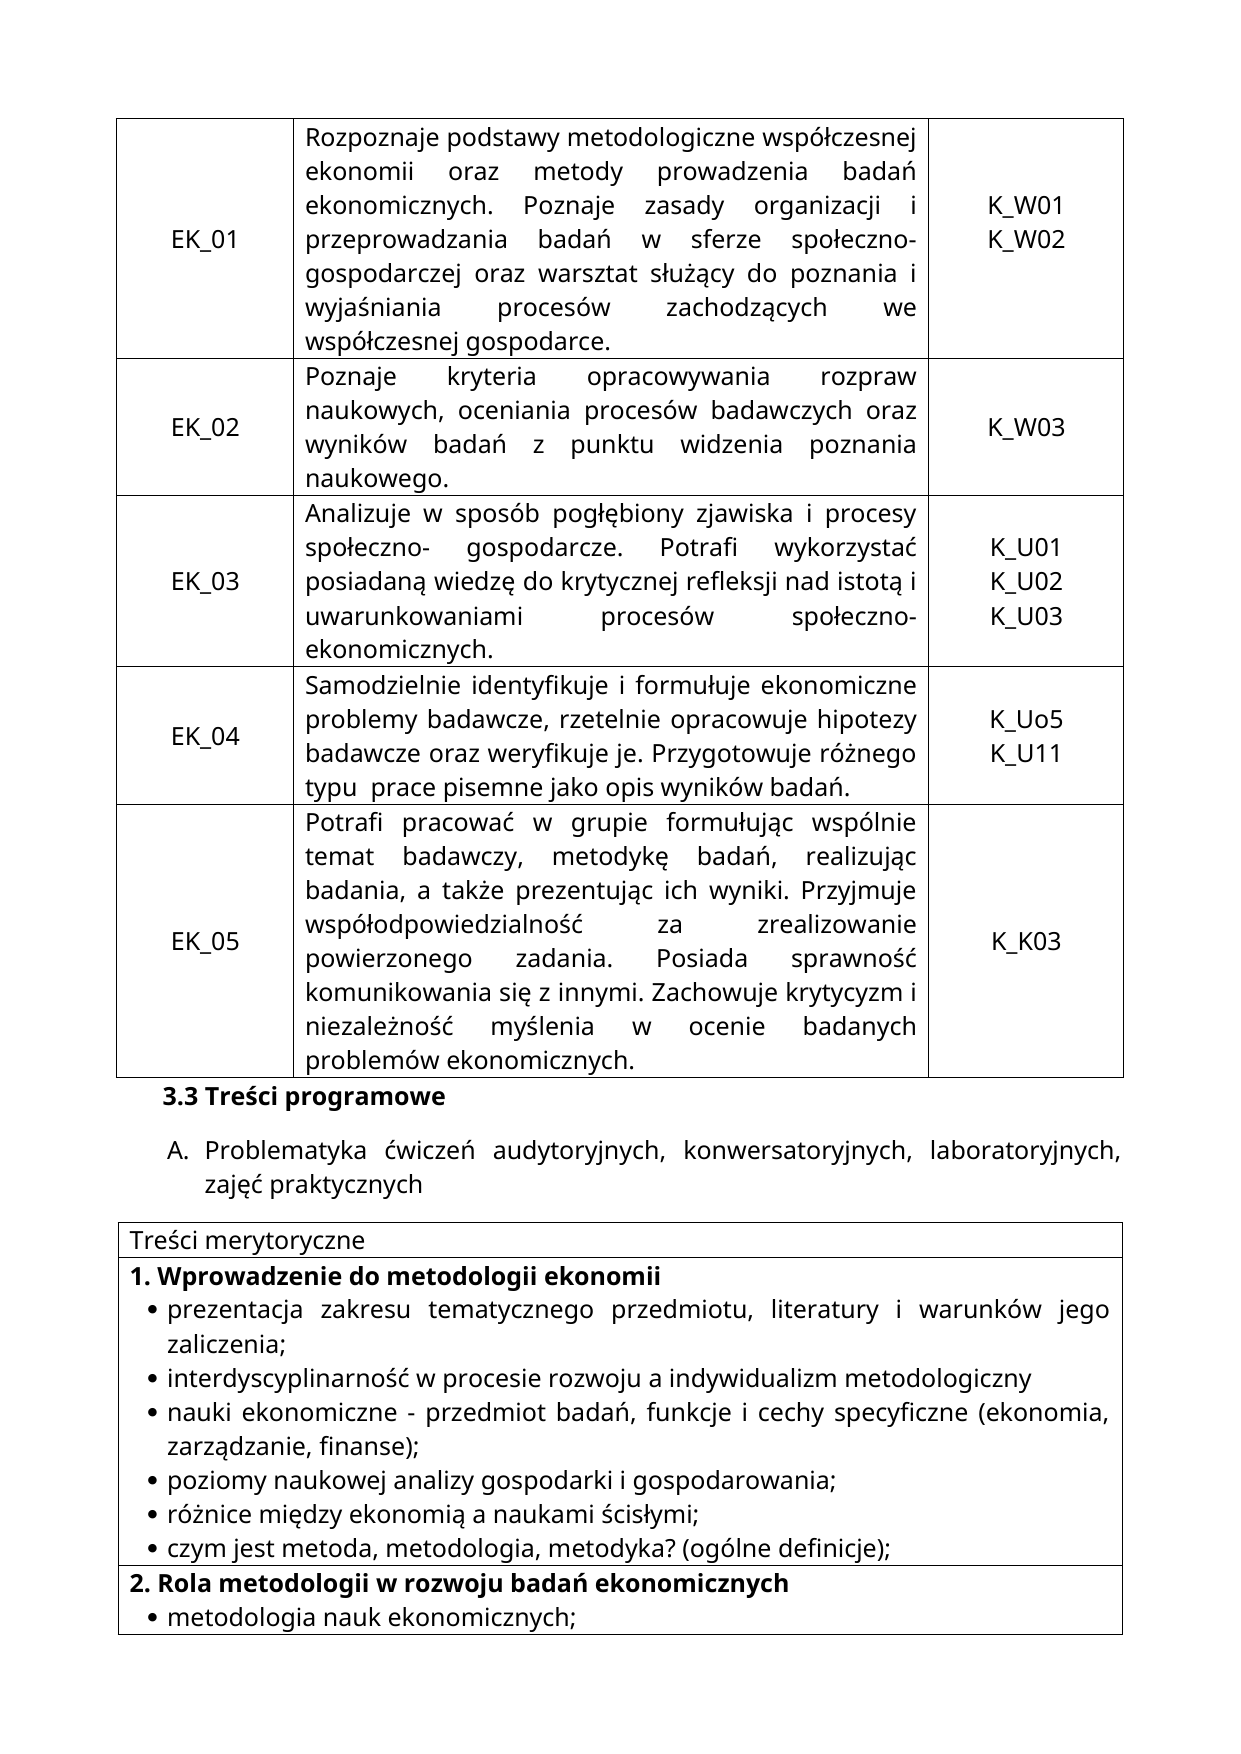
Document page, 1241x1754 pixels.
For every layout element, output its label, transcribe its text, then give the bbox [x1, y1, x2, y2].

table_cell K_W01 K_W02 [929, 119, 1123, 358]
table_cell Poznaje kryteria opracowywania rozpraw naukowych, oceniania procesów badawczych oraz wyników badań z punktu widzenia poznania naukowego. [294, 359, 928, 495]
table_cell K_Uo5 K_U11 [929, 667, 1123, 803]
list Problematyka ćwiczeń audytoryjnych, konwersatoryjnych, laboratoryjnych, zajęć praktycznych [167, 1133, 1122, 1201]
table_cell Analizuje w sposób pogłębiony zjawiska i procesy społeczno- gospodarcze. Potrafi wykorzystać posiadaną wiedzę do krytycznej refleksji nad istotą i uwarunkowaniami procesów społeczno-ekonomicznych. [294, 496, 928, 666]
list 3.3 Treści programowe [162, 1078, 1122, 1112]
table_cell Rozpoznaje podstawy metodologiczne współczesnej ekonomii oraz metody prowadzenia badań ekonomicznych. Poznaje zasady organizacji i przeprowadzania badań w sferze społeczno-gospodarczej oraz warsztat służący do poznania i wyjaśniania procesów zachodzących we współczesnej gospodarce. [294, 119, 928, 358]
table_cell K_U01 K_U02 K_U03 [929, 496, 1123, 666]
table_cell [119, 1566, 1122, 1634]
table_cell K_W03 [929, 359, 1123, 495]
table_cell EK_01 [117, 119, 293, 358]
table_cell EK_05 [117, 805, 293, 1077]
table_header Treści merytoryczne [119, 1223, 1122, 1257]
table_cell Potrafi pracować w grupie formułując wspólnie temat badawczy, metodykę badań, realizując badania, a także prezentując ich wyniki. Przyjmuje współodpowiedzialność za zrealizowanie powierzonego zadania. Posiada sprawność komunikowania się z innymi. Zachowuje krytycyzm i niezależność myślenia w ocenie badanych problemów ekonomicznych. [294, 805, 928, 1077]
table_cell EK_02 [117, 359, 293, 495]
table_cell Samodzielnie identyfikuje i formułuje ekonomiczne problemy badawcze, rzetelnie opracowuje hipotezy badawcze oraz weryfikuje je. Przygotowuje różnego typu prace pisemne jako opis wyników badań. [294, 667, 928, 803]
table_cell K_K03 [929, 805, 1123, 1077]
table_cell EK_04 [117, 667, 293, 803]
table_cell EK_03 [117, 496, 293, 666]
table_cell 1. Wprowadzenie do metodologii ekonomii prezentacja zakresu tematycznego przedmiotu, literatury i warunków jego zaliczenia; interdyscyplinarność w procesie rozwoju a indywidualizm metodologiczny nauki ekonomiczne - przedmiot badań, funkcje i cechy specyficzne (ekonomia, zarządzanie, finanse); poziomy naukowej analizy gospodarki i gospodarowania; różnice między ekonomią a naukami ścisłymi; czym jest metoda, metodologia, metodyka? (ogólne definicje); [119, 1258, 1122, 1565]
